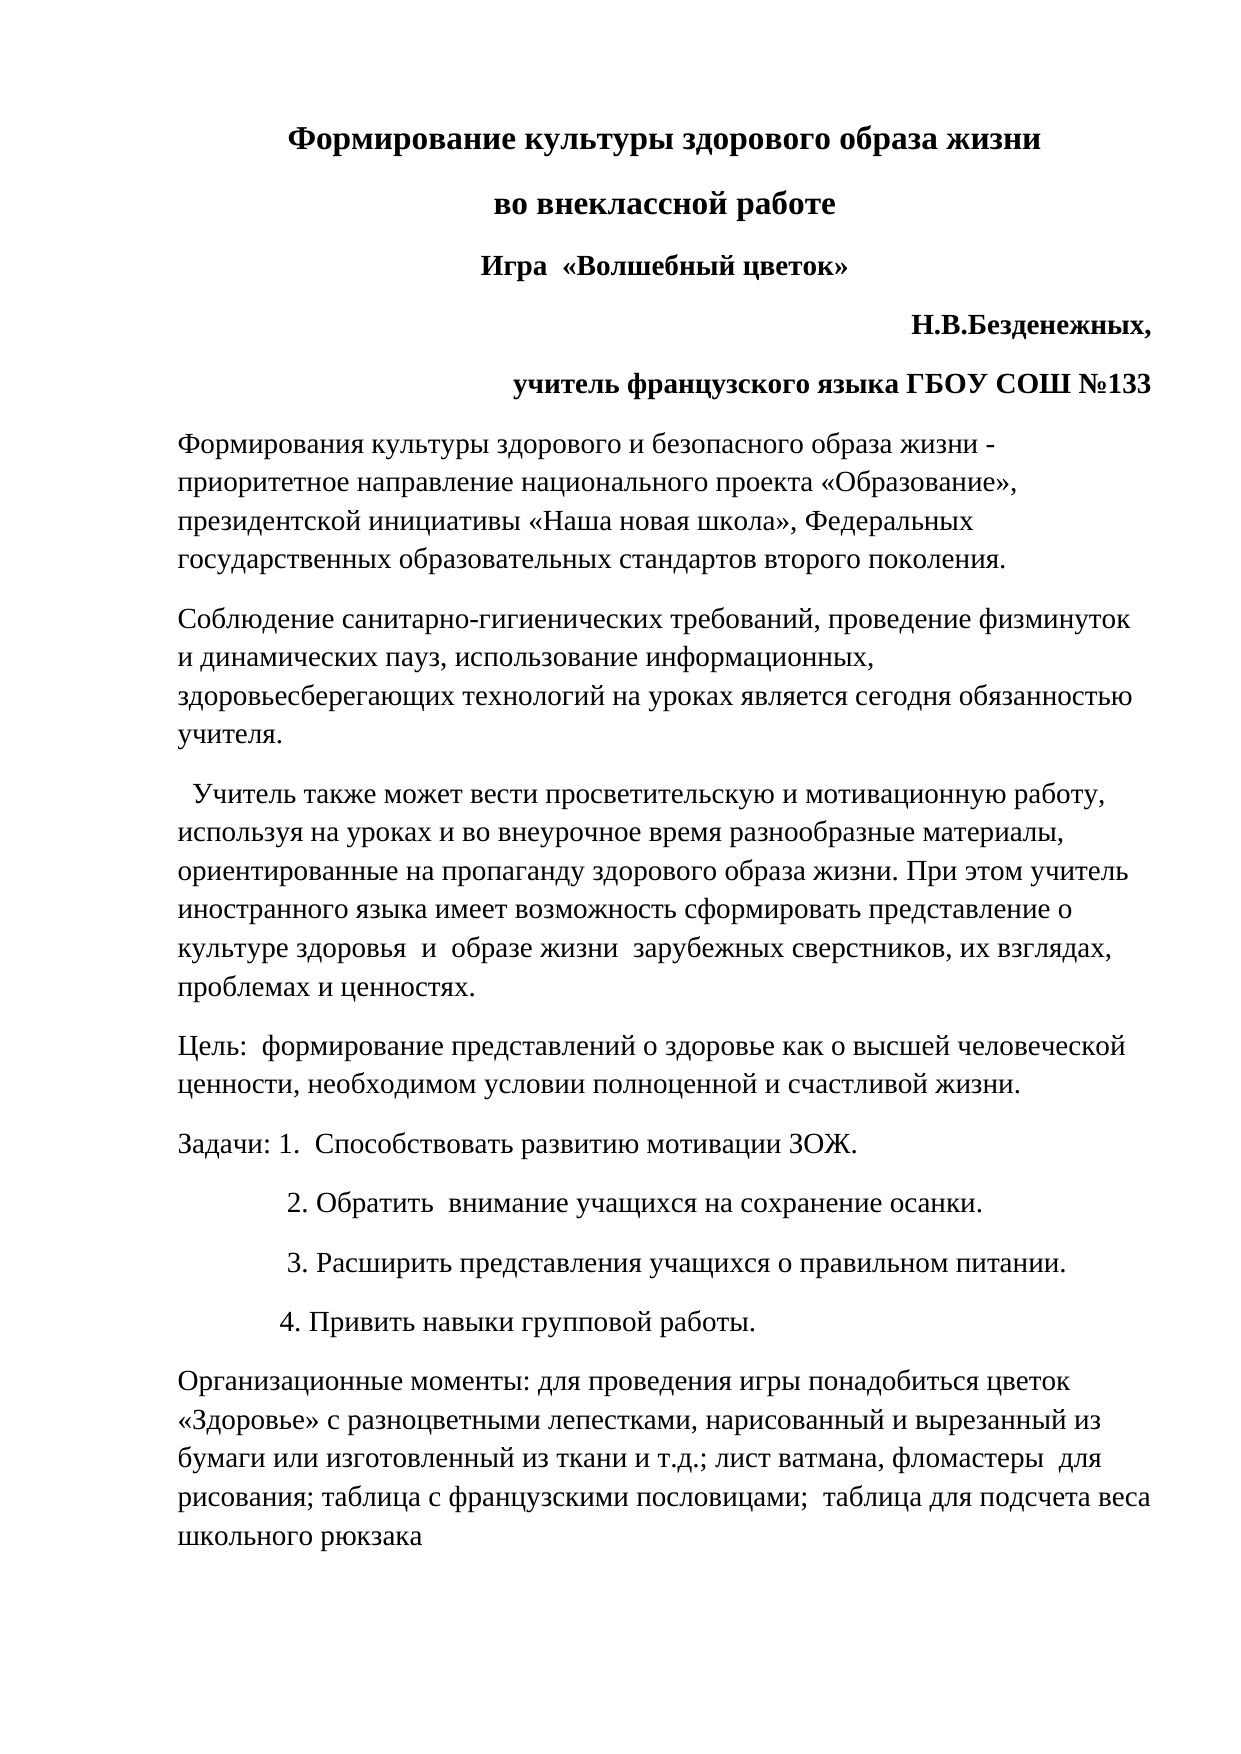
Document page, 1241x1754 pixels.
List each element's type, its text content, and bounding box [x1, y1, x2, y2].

text Цель: формирование представлений о здоровье как о высшей человеческой ценности, необходимом условии полноценной и счастливой жизни. [177, 1028, 1152, 1100]
text Формирования культуры здорового и безопасного образа жизни - приоритетное направление национального проекта «Образование», президентской инициативы «Наша новая школа», Федеральных государственных образовательных стандартов второго поколения. [177, 426, 1152, 575]
text учитель французского языка ГБОУ СОШ №133 [177, 367, 1152, 400]
text 4. Привить навыки групповой работы. [177, 1304, 1152, 1338]
text Формирование культуры здорового образа жизни [177, 118, 1152, 156]
text 3. Расширить представления учащихся о правильном питании. [177, 1245, 1152, 1278]
text Учитель также может вести просветительскую и мотивационную работу, используя на уроках и во внеурочное время разнообразные материалы, ориентированные на пропаганду здорового образа жизни. При этом учитель иностранного языка имеет возможность сформировать представление о культуре здоровья и образе жизни зарубежных сверстников, их взглядах, проблемах и ценностях. [177, 776, 1152, 1002]
text во внеклассной работе [177, 183, 1152, 221]
text 2. Обратить внимание учащихся на сохранение осанки. [177, 1185, 1152, 1219]
text Задачи: 1. Способствовать развитию мотивации ЗОЖ. [177, 1126, 1152, 1159]
text Н.В.Безденежных, [177, 307, 1152, 341]
text Соблюдение санитарно-гигиенических требований, проведение физминуток и динамических пауз, использование информационных, здоровьесберегающих технологий на уроках является сегодня обязанностью учителя. [177, 601, 1152, 750]
text Организационные моменты: для проведения игры понадобиться цветок «Здоровье» с разноцветными лепестками, нарисованный и вырезанный из бумаги или изготовленный из ткани и т.д.; лист ватмана, фломастеры для рисования; таблица с французскими пословицами; таблица для подсчета веса школьного рюкзака [177, 1363, 1152, 1551]
text Игра «Волшебный цветок» [177, 248, 1152, 281]
